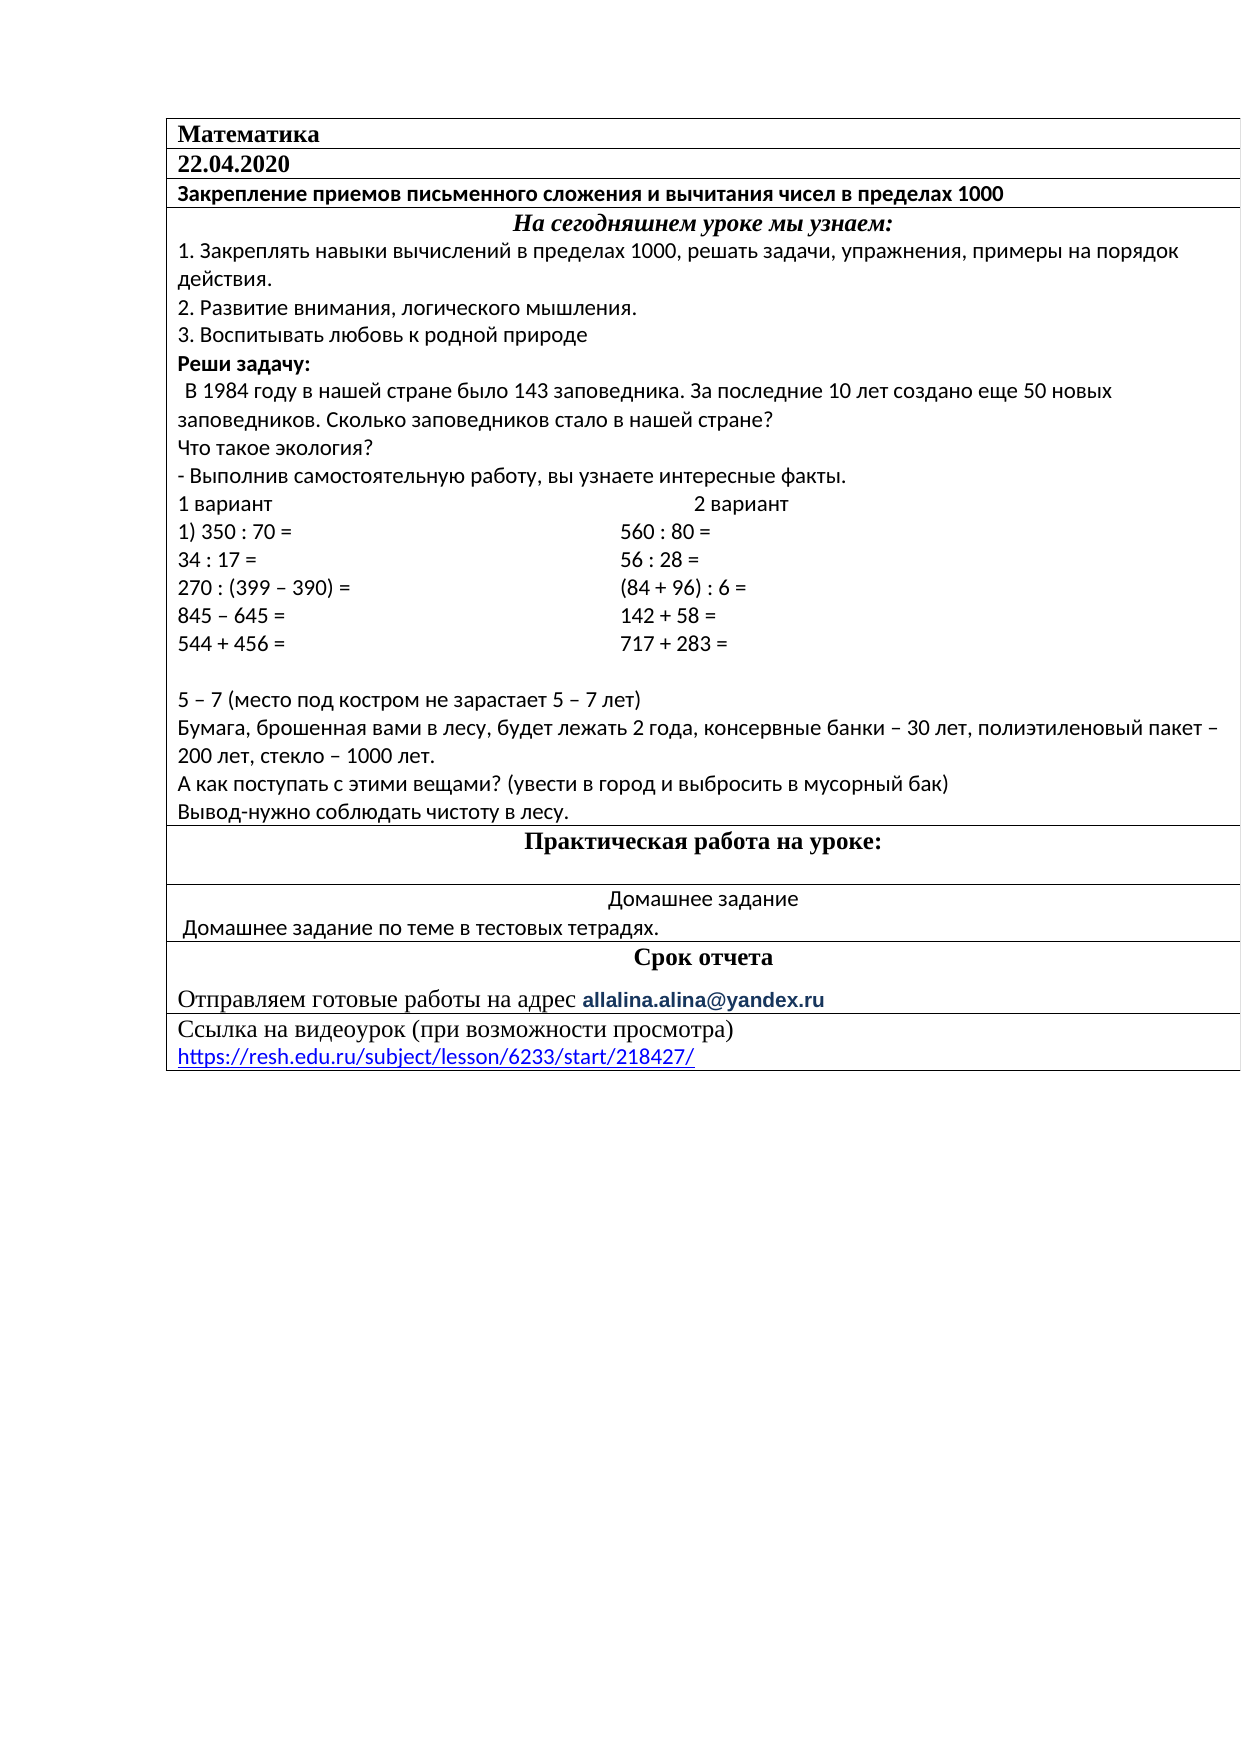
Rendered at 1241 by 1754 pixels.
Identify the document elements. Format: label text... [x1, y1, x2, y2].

table_header Математика [167, 119, 1240, 148]
table_cell Практическая работа на уроке: [167, 826, 1240, 883]
table_cell 22.04.2020 [167, 149, 1240, 178]
table_cell Домашнее задание Домашнее задание по теме в тестовых тетрадях. [167, 885, 1240, 941]
table_cell На сегодняшнем уроке мы узнаем: 1. Закреплять навыки вычислений в пределах 1000, решать задачи, упражнения, примеры на порядок действия. 2. Развитие внимания, логического мышления. 3. Воспитывать любовь к родной природе Реши задачу: В 1984 году в нашей стране было 143 заповедника. За последние 10 лет создано еще 50 новых заповедников. Сколько заповедников стало в нашей стране? Что такое экология? - Выполнив самостоятельную работу, вы узнаете интересные факты. 1 вариант 2 вариант 1) 350 : 70 = 560 : 80 = 34 : 17 = 56 : 28 = 270 : (399 – 390) = (84 + 96) : 6 = 845 – 645 = 142 + 58 = 544 + 456 = 717 + 283 = 5 – 7 (место под костром не зарастает 5 – 7 лет) Бумага, брошенная вами в лесу, будет лежать 2 года, консервные банки – 30 лет, полиэтиленовый пакет – 200 лет, стекло – 1000 лет. А как поступать с этими вещами? (увести в город и выбросить в мусорный бак) Вывод-нужно соблюдать чистоту в лесу. [167, 208, 1240, 825]
table_cell Ссылка на видеоурок (при возможности просмотра) https://resh.edu.ru/subject/lesson/6233/start/218427/ [167, 1014, 1240, 1070]
table_cell Закрепление приемов письменного сложения и вычитания чисел в пределах 1000 [167, 179, 1240, 207]
table_cell Срок отчета Отправляем готовые работы на адрес allalina.alina@yandex.ru [167, 942, 1240, 1013]
